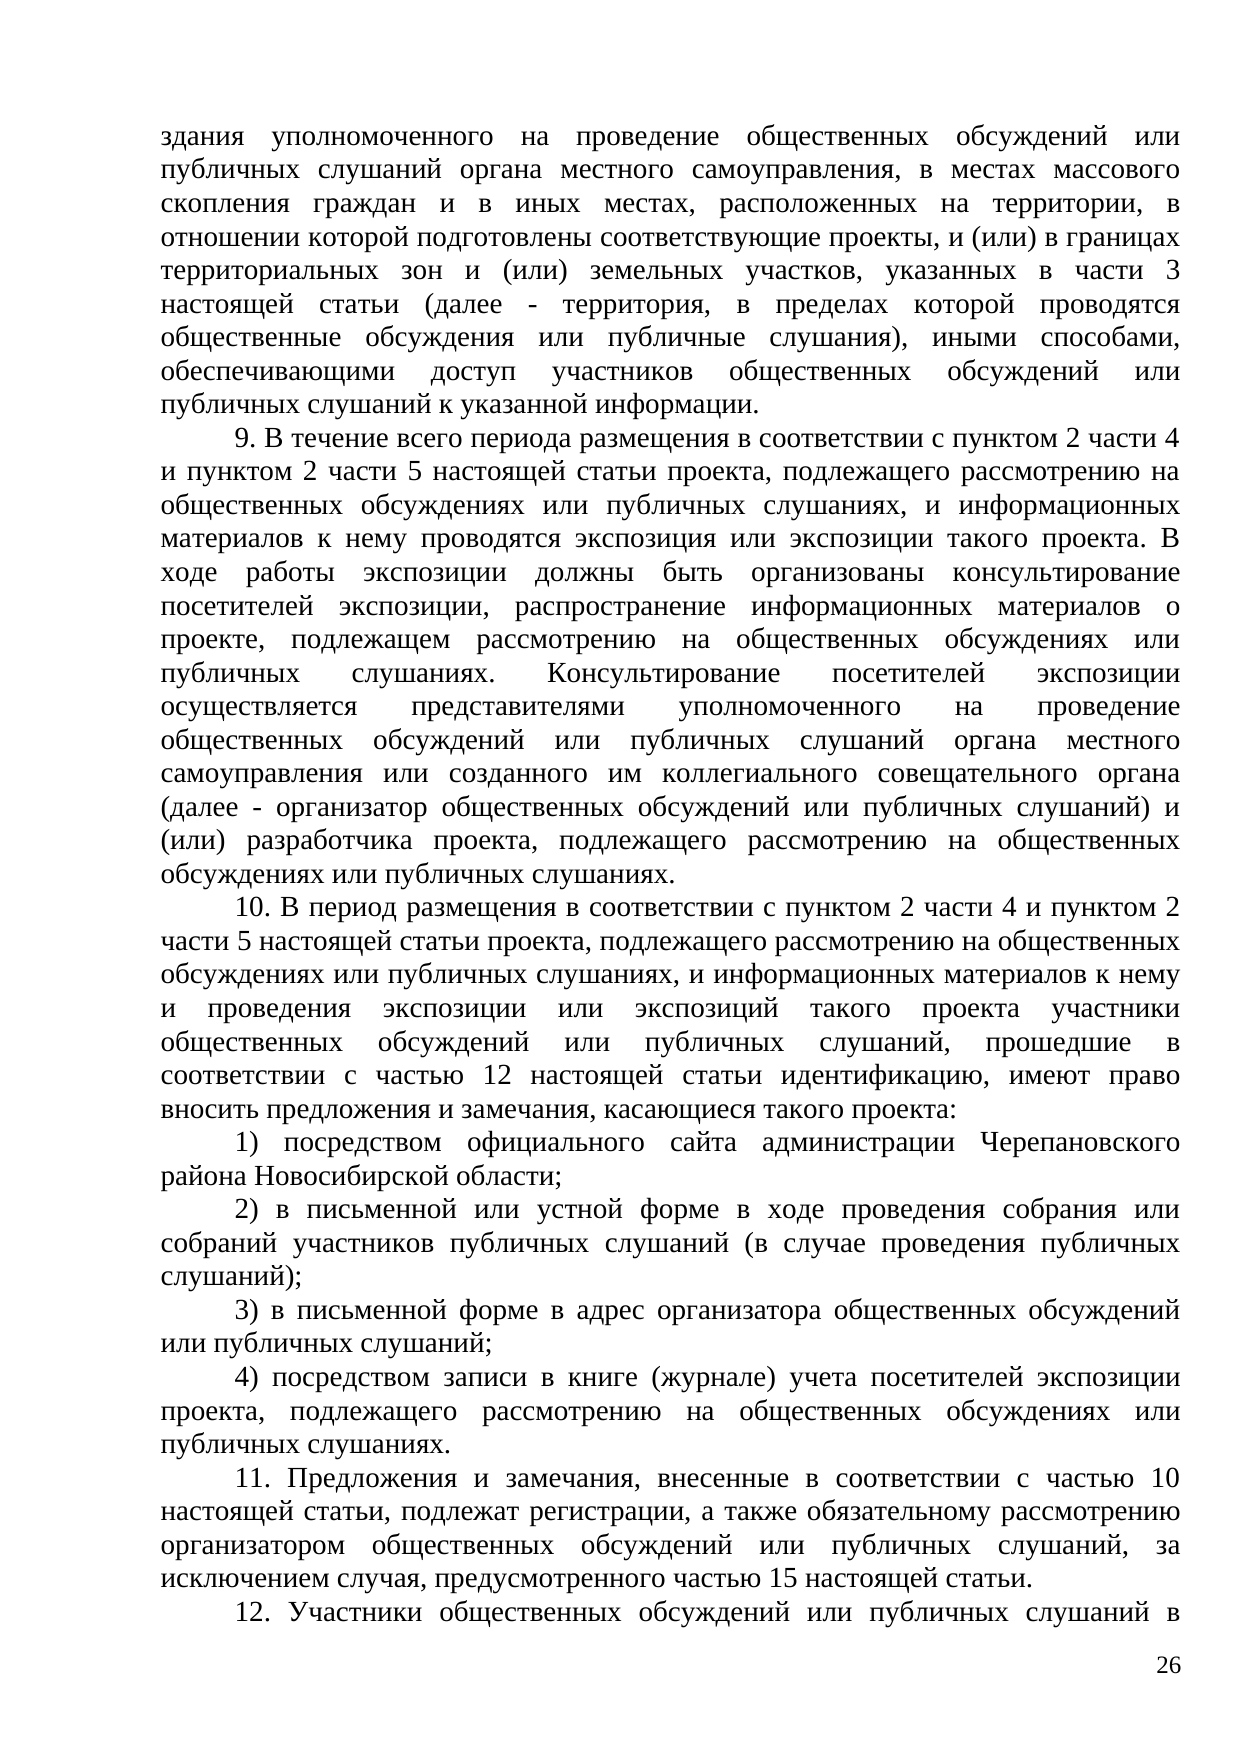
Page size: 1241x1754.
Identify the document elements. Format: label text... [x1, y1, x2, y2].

text 2) в письменной или устной форме в ходе проведения собрания или собраний участников публичных слушаний (в случае проведения публичных слушаний); [160, 1191, 1181, 1292]
text 3) в письменной форме в адрес организатора общественных обсуждений или публичных слушаний; [160, 1292, 1181, 1359]
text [160, 1594, 1181, 1627]
text 10. В период размещения в соответствии с пунктом 2 части 4 и пунктом 2 части 5 настоящей статьи проекта, подлежащего рассмотрению на общественных обсуждениях или публичных слушаниях, и информационных материалов к нему и проведения экспозиции или экспозиций такого проекта участники общественных обсуждений или публичных слушаний, прошедшие в соответствии с частью 12 настоящей статьи идентификацию, имеют право вносить предложения и замечания, касающиеся такого проекта: [160, 889, 1181, 1124]
text 4) посредством записи в книге (журнале) учета посетителей экспозиции проекта, подлежащего рассмотрению на общественных обсуждениях или публичных слушаниях. [160, 1359, 1181, 1460]
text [160, 118, 1181, 420]
text 11. Предложения и замечания, внесенные в соответствии с частью 10 настоящей статьи, подлежат регистрации, а также обязательному рассмотрению организатором общественных обсуждений или публичных слушаний, за исключением случая, предусмотренного частью 15 настоящей статьи. [160, 1460, 1181, 1594]
text 9. В течение всего периода размещения в соответствии с пунктом 2 части 4 и пунктом 2 части 5 настоящей статьи проекта, подлежащего рассмотрению на общественных обсуждениях или публичных слушаниях, и информационных материалов к нему проводятся экспозиция или экспозиции такого проекта. В ходе работы экспозиции должны быть организованы консультирование посетителей экспозиции, распространение информационных материалов о проекте, подлежащем рассмотрению на общественных обсуждениях или публичных слушаниях. Консультирование посетителей экспозиции осуществляется представителями уполномоченного на проведение общественных обсуждений или публичных слушаний органа местного самоуправления или созданного им коллегиального совещательного органа (далее - организатор общественных обсуждений или публичных слушаний) и (или) разработчика проекта, подлежащего рассмотрению на общественных обсуждениях или публичных слушаниях. [160, 420, 1181, 889]
text 1) посредством официального сайта администрации Черепановского района Новосибирской области; [160, 1124, 1181, 1191]
